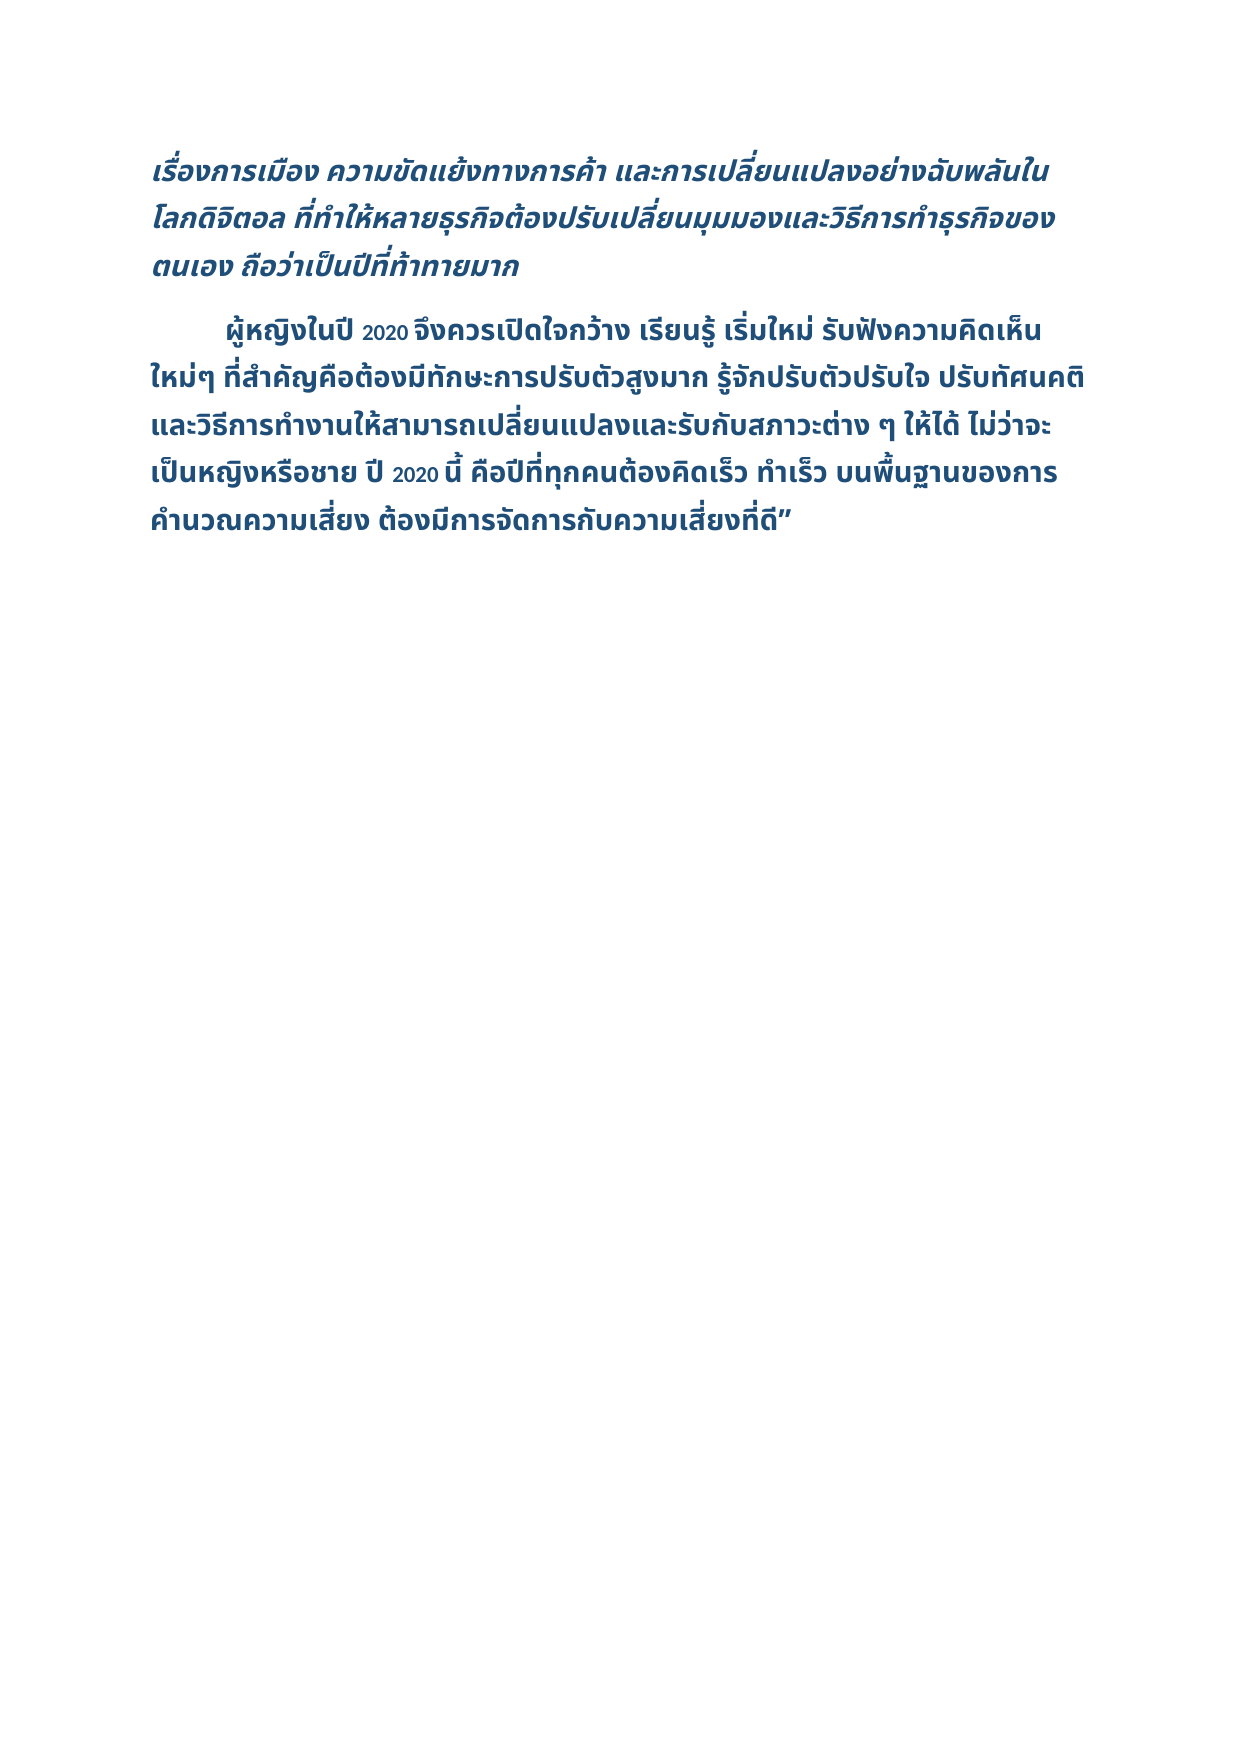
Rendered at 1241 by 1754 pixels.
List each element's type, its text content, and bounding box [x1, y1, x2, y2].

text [150, 150, 1090, 289]
text ผู้หญิงในปี 2020 จึงควรเปิดใจกว้าง เรียนรู้ เริ่มใหม่ รับฟังความคิดเห็นใหม่ๆ ที่สำคัญคือต้องมีทักษะการปรับตัวสูงมาก รู้จักปรับตัวปรับใจ ปรับทัศนคติและวิธีการทำงานให้สามารถเปลี่ยนแปลงและรับกับสภาวะต่าง ๆ ให้ได้ ไม่ว่าจะเป็นหญิงหรือชาย ปี 2020 นี้ คือปีที่ทุกคนต้องคิดเร็ว ทำเร็ว บนพื้นฐานของการคำนวณความเสี่ยง ต้องมีการจัดการกับความเสี่ยงที่ดี” [150, 309, 1090, 543]
